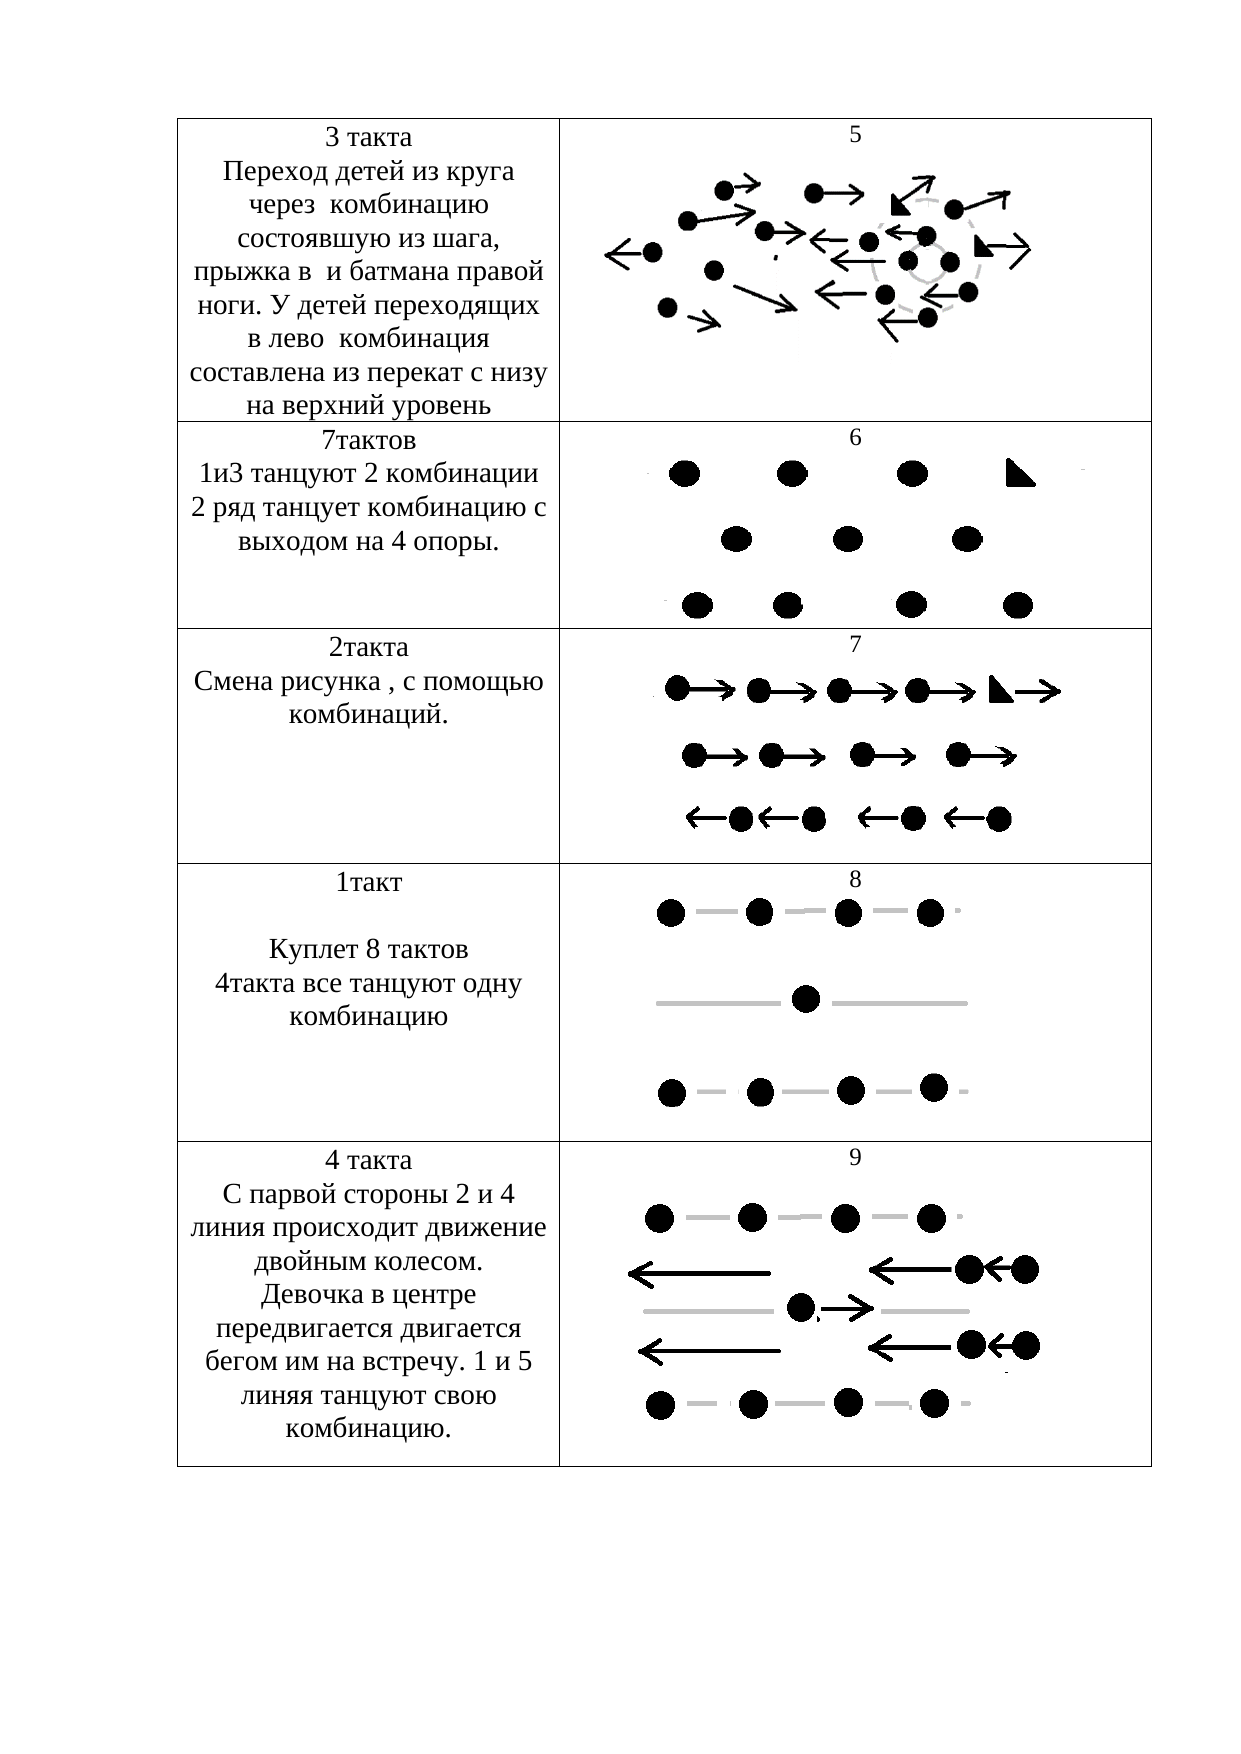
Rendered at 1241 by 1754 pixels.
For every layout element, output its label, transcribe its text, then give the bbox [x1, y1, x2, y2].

table_cell 9 [560, 1142, 1151, 1466]
table_cell 1такт Куплет 8 тактов 4такта все танцуют одну комбинацию [178, 864, 559, 1141]
table_cell 4 такта С парвой стороны 2 и 4 линия происходит движение двойным колесом. Девочка в центре передвигается двигается бегом им на встречу. 1 и 5 линяя танцуют свою комбинацию. [178, 1142, 559, 1466]
table_cell 7 [560, 629, 1151, 863]
table_cell 6 [560, 422, 1151, 628]
table_cell 5 [560, 119, 1151, 421]
table_cell 2такта Смена рисунка , с помощью комбинаций. [178, 629, 559, 863]
table_cell 3 такта Переход детей из круга через комбинацию состоявшую из шага, прыжка в и батмана правой ноги. У детей переходящих в лево комбинация составлена из перекат с низу на верхний уровень [178, 119, 559, 421]
table_cell 7тактов 1и3 танцуют 2 комбинации 2 ряд танцует комбинацию с выходом на 4 опоры. [178, 422, 559, 628]
table_cell 8 [560, 864, 1151, 1141]
